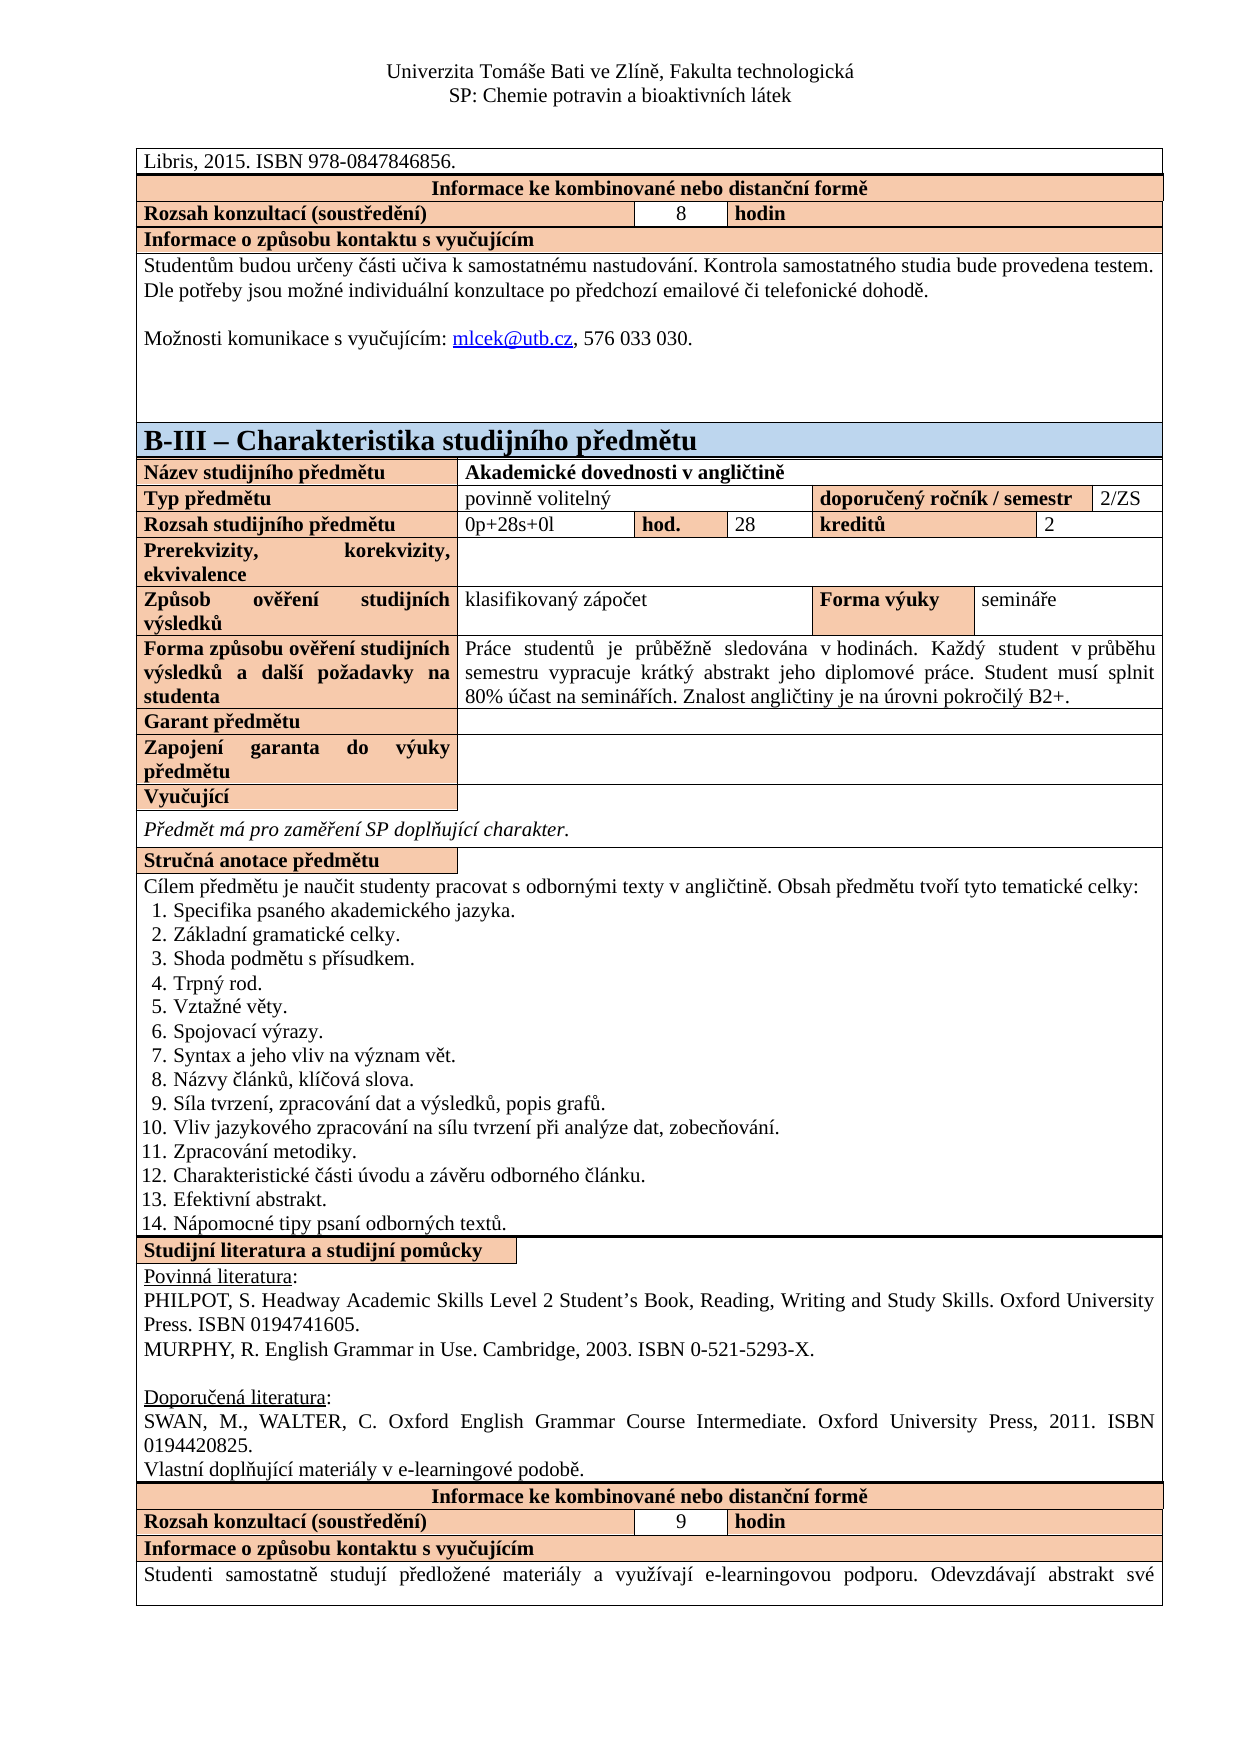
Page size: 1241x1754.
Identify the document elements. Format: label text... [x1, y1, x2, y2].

table_cell Zapojení garanta do výuky předmětu [137, 735, 457, 783]
table_cell Informace ke kombinované nebo distanční formě [137, 1484, 1163, 1509]
table_cell semináře [975, 587, 1162, 635]
table_cell Akademické dovednosti v angličtině [458, 460, 1162, 484]
table_cell Předmět má pro zaměření SP doplňující charakter. [137, 810, 1162, 847]
table_cell 0p+28s+0l [458, 512, 634, 537]
table_cell Rozsah konzultací (soustředění) [137, 1510, 634, 1534]
table_cell 8 [635, 202, 727, 226]
table_cell B-III – Charakteristika studijního předmětu [137, 423, 1162, 456]
table_cell Rozsah konzultací (soustředění) [137, 202, 634, 226]
table_cell [458, 735, 1162, 783]
table_cell Povinná literatura: Philpot, S. Headway Academic Skills Level 2 Student’s Book, Reading, Writing and Study Skills. Oxford University Press. ISBN 0194741605. Murphy, R. English Grammar in Use. Cambridge, 2003. ISBN 0-521-5293-X. Doporučená literatura: Swan, M., Walter, C. Oxford English Grammar Course Intermediate. Oxford University Press, 2011. ISBN 0194420825. Vlastní doplňující materiály v e-learningové podobě. [137, 1263, 1162, 1481]
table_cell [137, 149, 1162, 173]
table_cell [458, 785, 1162, 809]
table_cell Způsob ověření studijních výsledků [137, 587, 457, 635]
table_cell Informace o způsobu kontaktu s vyučujícím [137, 228, 1162, 252]
table_cell [458, 709, 1162, 734]
table_cell Forma způsobu ověření studijních výsledků a další požadavky na studenta [137, 636, 457, 708]
table_cell Práce studentů je průběžně sledována v hodinách. Každý student v průběhu semestru vypracuje krátký abstrakt jeho diplomové práce. Student musí splnit 80% účast na seminářích. Znalost angličtiny je na úrovni pokročilý B2+. [458, 636, 1162, 708]
table_cell [458, 538, 1162, 586]
table_cell Forma výuky [813, 587, 974, 635]
table_cell doporučený ročník / semestr [813, 486, 1092, 511]
table_cell 2/ZS [1093, 486, 1162, 511]
table_cell povinně volitelný [458, 486, 812, 511]
table_cell hodin [728, 202, 1162, 226]
table_cell hodin [728, 1510, 1162, 1534]
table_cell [137, 1562, 1162, 1605]
table_cell Informace ke kombinované nebo distanční formě [137, 176, 1163, 201]
table_cell Rozsah studijního předmětu [137, 512, 457, 537]
table_cell 2 [1037, 512, 1162, 537]
table_cell Prerekvizity, korekvizity, ekvivalence [137, 538, 457, 586]
table_cell Garant předmětu [137, 709, 457, 734]
table_cell Studijní literatura a studijní pomůcky [137, 1238, 516, 1263]
table_cell kreditů [813, 512, 1036, 537]
table_cell 9 [635, 1510, 727, 1534]
table_cell hod. [635, 512, 727, 537]
table_cell Název studijního předmětu [137, 460, 457, 484]
table_cell Cílem předmětu je naučit studenty pracovat s odbornými texty v angličtině. Obsah předmětu tvoří tyto tematické celky: Specifika psaného akademického jazyka. Základní gramatické celky. Shoda podmětu s přísudkem. Trpný rod. Vztažné věty. Spojovací výrazy. Syntax a jeho vliv na význam vět. Názvy článků, klíčová slova. Síla tvrzení, zpracování dat a výsledků, popis grafů. Vliv jazykového zpracování na sílu tvrzení při analýze dat, zobecňování. Zpracování metodiky. Charakteristické části úvodu a závěru odborného článku. Efektivní abstrakt. Nápomocné tipy psaní odborných textů. [137, 873, 1162, 1235]
table_cell Informace o způsobu kontaktu s vyučujícím [137, 1536, 1162, 1561]
table_cell Typ předmětu [137, 486, 457, 511]
table_cell klasifikovaný zápočet [458, 587, 812, 635]
table_cell Vyučující [137, 785, 457, 809]
table_cell Studentům budou určeny části učiva k samostatnému nastudování. Kontrola samostatného studia bude provedena testem. Dle potřeby jsou možné individuální konzultace po předchozí emailové či telefonické dohodě. Možnosti komunikace s vyučujícím: mlcek@utb.cz, 576 033 030. [137, 254, 1162, 422]
table_cell 28 [728, 512, 812, 537]
table_cell [458, 848, 1162, 873]
table_cell [517, 1238, 1162, 1263]
table_cell Stručná anotace předmětu [137, 848, 457, 873]
